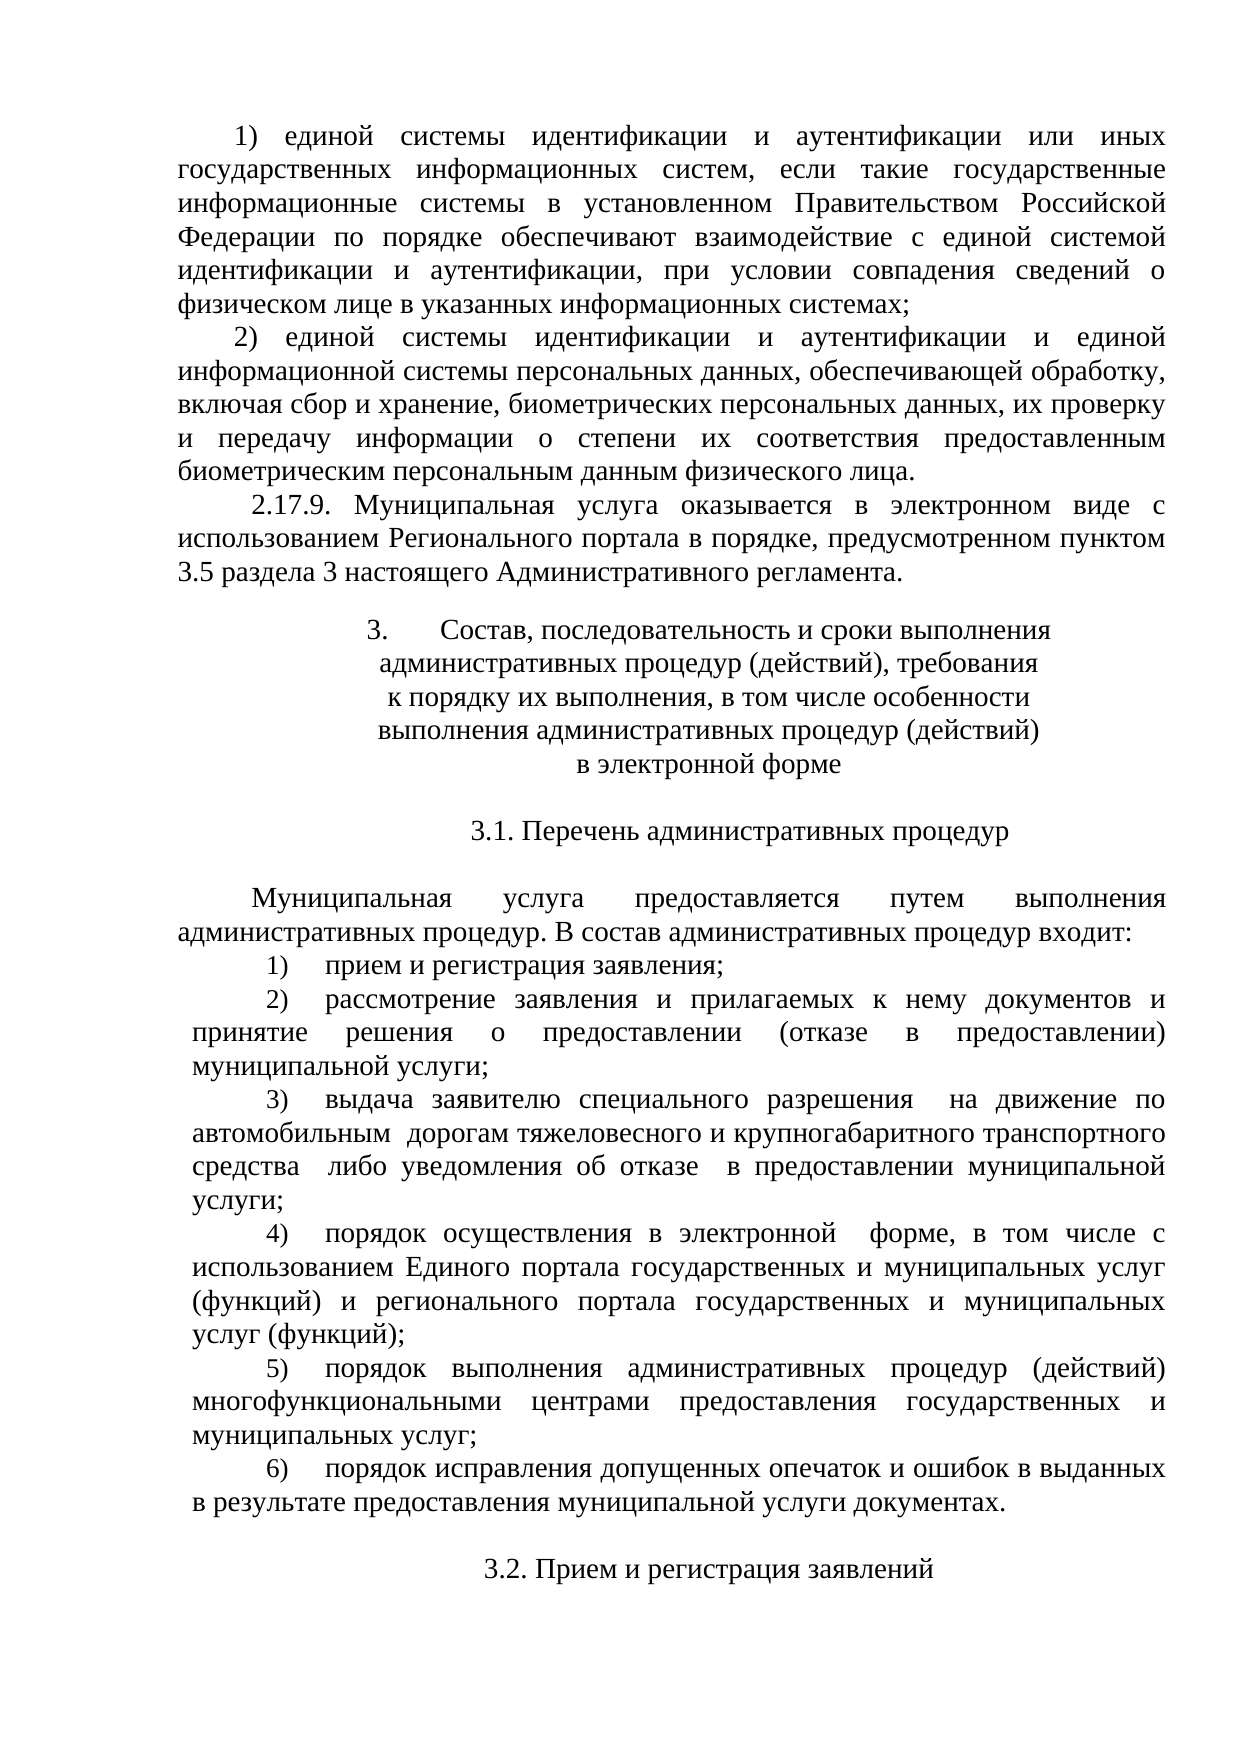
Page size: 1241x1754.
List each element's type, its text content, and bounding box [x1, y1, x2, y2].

list выдача заявителю специального разрешения на движение по автомобильным дорогам тяжеловесного и крупногабаритного транспортного средства либо уведомления об отказе в предоставлении муниципальной услуги; [192, 1081, 1167, 1216]
text 2) единой системы идентификации и аутентификации и единой информационной системы персональных данных, обеспечивающей обработку, включая сбор и хранение, биометрических персональных данных, их проверку и передачу информации о степени их соответствия предоставленным биометрическим персональным данным физического лица. [177, 319, 1167, 487]
text Муниципальная услуга предоставляется путем выполнения административных процедур. В состав административных процедур входит: [177, 880, 1167, 947]
list порядок исправления допущенных опечаток и ошибок в выданных в результате предоставления муниципальной услуги документах. [192, 1450, 1167, 1517]
list прием и регистрация заявления; [192, 947, 1167, 981]
list порядок выполнения административных процедур (действий) многофункциональными центрами предоставления государственных и муниципальных услуг; [192, 1350, 1167, 1450]
text 1) единой системы идентификации и аутентификации или иных государственных информационных систем, если такие государственные информационные системы в установленном Правительством Российской Федерации по порядке обеспечивают взаимодействие с единой системой идентификации и аутентификации, при условии совпадения сведений о физическом лице в указанных информационных системах; [177, 118, 1167, 319]
list порядок осуществления в электронной форме, в том числе с использованием Единого портала государственных и муниципальных услуг (функций) и регионального портала государственных и муниципальных услуг (функций); [192, 1216, 1167, 1350]
text выполнения административных процедур (действий) [177, 712, 1167, 746]
list Состав, последовательность и сроки выполнения [177, 612, 1167, 645]
text административных процедур (действий), требования [177, 645, 1167, 679]
text 3.1. Перечень административных процедур [240, 813, 1167, 847]
text 2.17.9. Муниципальная услуга оказывается в электронном виде с использованием Регионального портала в порядке, предусмотренном пунктом 3.5 раздела 3 настоящего Административного регламента. [177, 487, 1167, 588]
list рассмотрение заявления и прилагаемых к нему документов и принятие решения о предоставлении (отказе в предоставлении) муниципальной услуги; [192, 981, 1167, 1081]
text в электронной форме [177, 746, 1167, 779]
text к порядку их выполнения, в том числе особенности [177, 679, 1167, 712]
text 3.2. Прием и регистрация заявлений [177, 1551, 1167, 1584]
